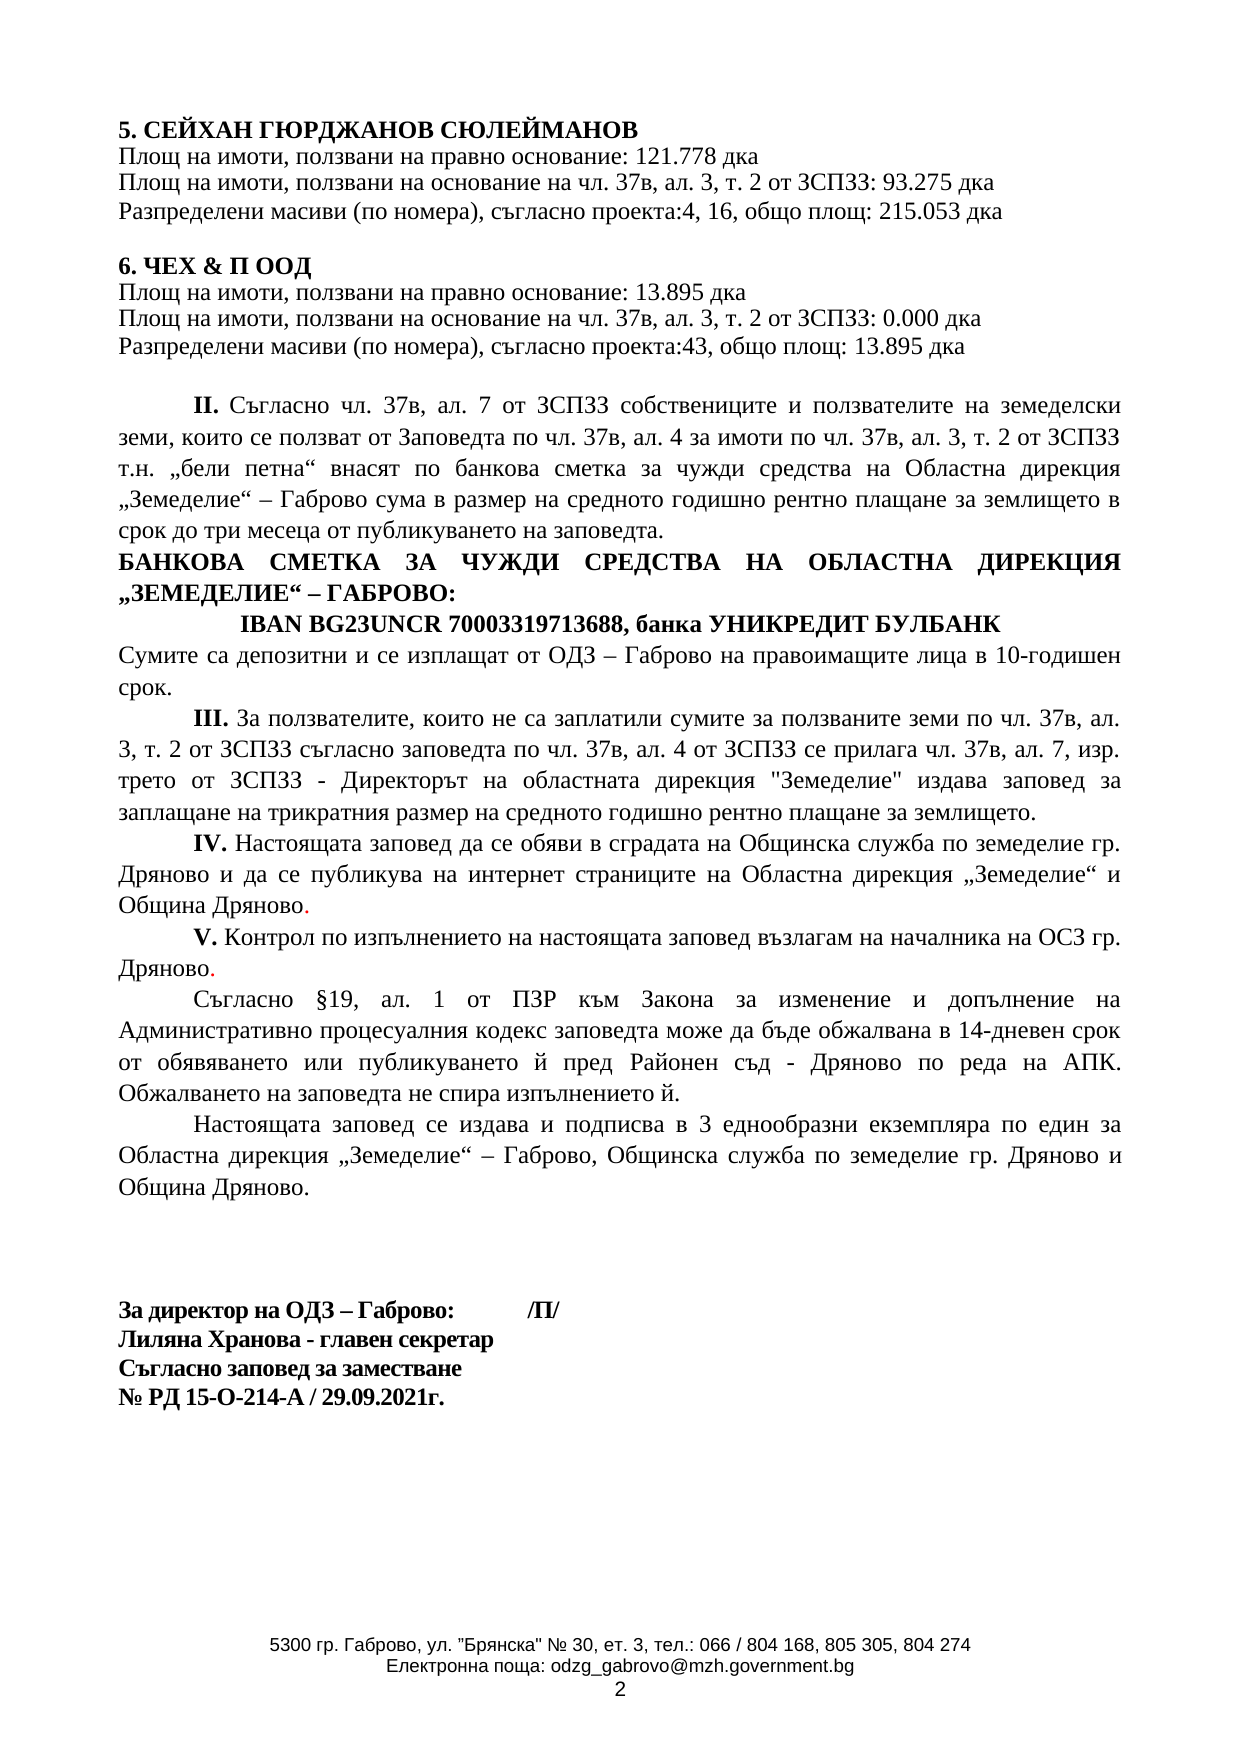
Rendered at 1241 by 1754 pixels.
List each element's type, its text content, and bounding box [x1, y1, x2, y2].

text Площ на имоти, ползвани на основание на чл. 37в, ал. 3, т. 2 от ЗСПЗЗ: 93.275 дка [118, 170, 1122, 196]
text Площ на имоти, ползвани на правно основание: 13.895 дка [118, 279, 1122, 305]
text V. Контрол по изпълнението на настоящата заповед възлагам на началника на ОСЗ гр. Дряново. [118, 920, 1122, 982]
text Сумите са депозитни и се изплащат от ОДЗ – Габрово на правоимащите лица в 10-годишен срок. [118, 639, 1122, 701]
text II. Съгласно чл. 37в, ал. 7 от ЗСПЗЗ собствениците и ползвателите на земеделски земи, които се ползват от Заповедта по чл. 37в, ал. 4 за имоти по чл. 37в, ал. 3, т. 2 от ЗСПЗЗ т.н. „бели петна“ внасят по банкова сметка за чужди средства на Областна дирекция „Земеделие“ – Габрово сума в размер на средното годишно рентно плащане за землището в срок до три месеца от публикуването на заповедта. [118, 389, 1122, 545]
text Съгласно §19, ал. 1 от ПЗР към Закона за изменение и допълнение на Административно процесуалния кодекс заповедта може да бъде обжалвана в 14-дневен срок от обявяването или публикуването й пред Районен съд - Дряново по реда на АПК. Обжалването на заповедта не спира изпълнението й. [118, 982, 1122, 1107]
text Съгласно заповед за заместване [118, 1353, 1122, 1382]
text IBAN BG23UNCR 70003319713688, банка УНИКРЕДИТ БУЛБАНК [118, 607, 1122, 639]
text № РД 15-О-214-А / 29.09.2021г. [118, 1382, 1122, 1411]
text Площ на имоти, ползвани на основание на чл. 37в, ал. 3, т. 2 от ЗСПЗЗ: 0.000 дка [118, 305, 1122, 331]
text Настоящата заповед се издава и подписва в 3 еднообразни екземпляра по един за Областна дирекция „Земеделие“ – Габрово, Общинска служба по земеделие гр. Дряново и Община Дряново. [118, 1107, 1122, 1201]
text IV. Настоящата заповед да се обяви в сградата на Общинска служба по земеделие гр. Дряново и да се публикува на интернет страниците на Областна дирекция „Земеделие“ и Община Дряново. [118, 826, 1122, 920]
text БАНКОВА СМЕТКА ЗА ЧУЖДИ СРЕДСТВА НА ОБЛАСТНА ДИРЕКЦИЯ „ЗЕМЕДЕЛИЕ“ – ГАБРОВО: [118, 545, 1122, 607]
text Площ на имоти, ползвани на правно основание: 121.778 дка [118, 144, 1122, 170]
text Лиляна Хранова - главен секретар [118, 1324, 1122, 1353]
text За директор на ОДЗ – Габрово: /П/ [118, 1295, 1122, 1324]
text 6. ЧЕХ & П ООД [118, 253, 1122, 279]
text 5. СЕЙХАН ГЮРДЖАНОВ СЮЛЕЙМАНОВ [118, 118, 1122, 144]
text Разпределени масиви (по номера), съгласно проекта:4, 16, общо площ: 215.053 дка [118, 196, 1122, 225]
text III. За ползвателите, които не са заплатили сумите за ползваните земи по чл. 37в, ал. 3, т. 2 от ЗСПЗЗ съгласно заповедта по чл. 37в, ал. 4 от ЗСПЗЗ се прилага чл. 37в, ал. 7, изр. трето от ЗСПЗЗ - Директорът на областната дирекция "Земеделие" издава заповед за заплащане на трикратния размер на средното годишно рентно плащане за землището. [118, 701, 1122, 826]
text Разпределени масиви (по номера), съгласно проекта:43, общо площ: 13.895 дка [118, 331, 1122, 360]
